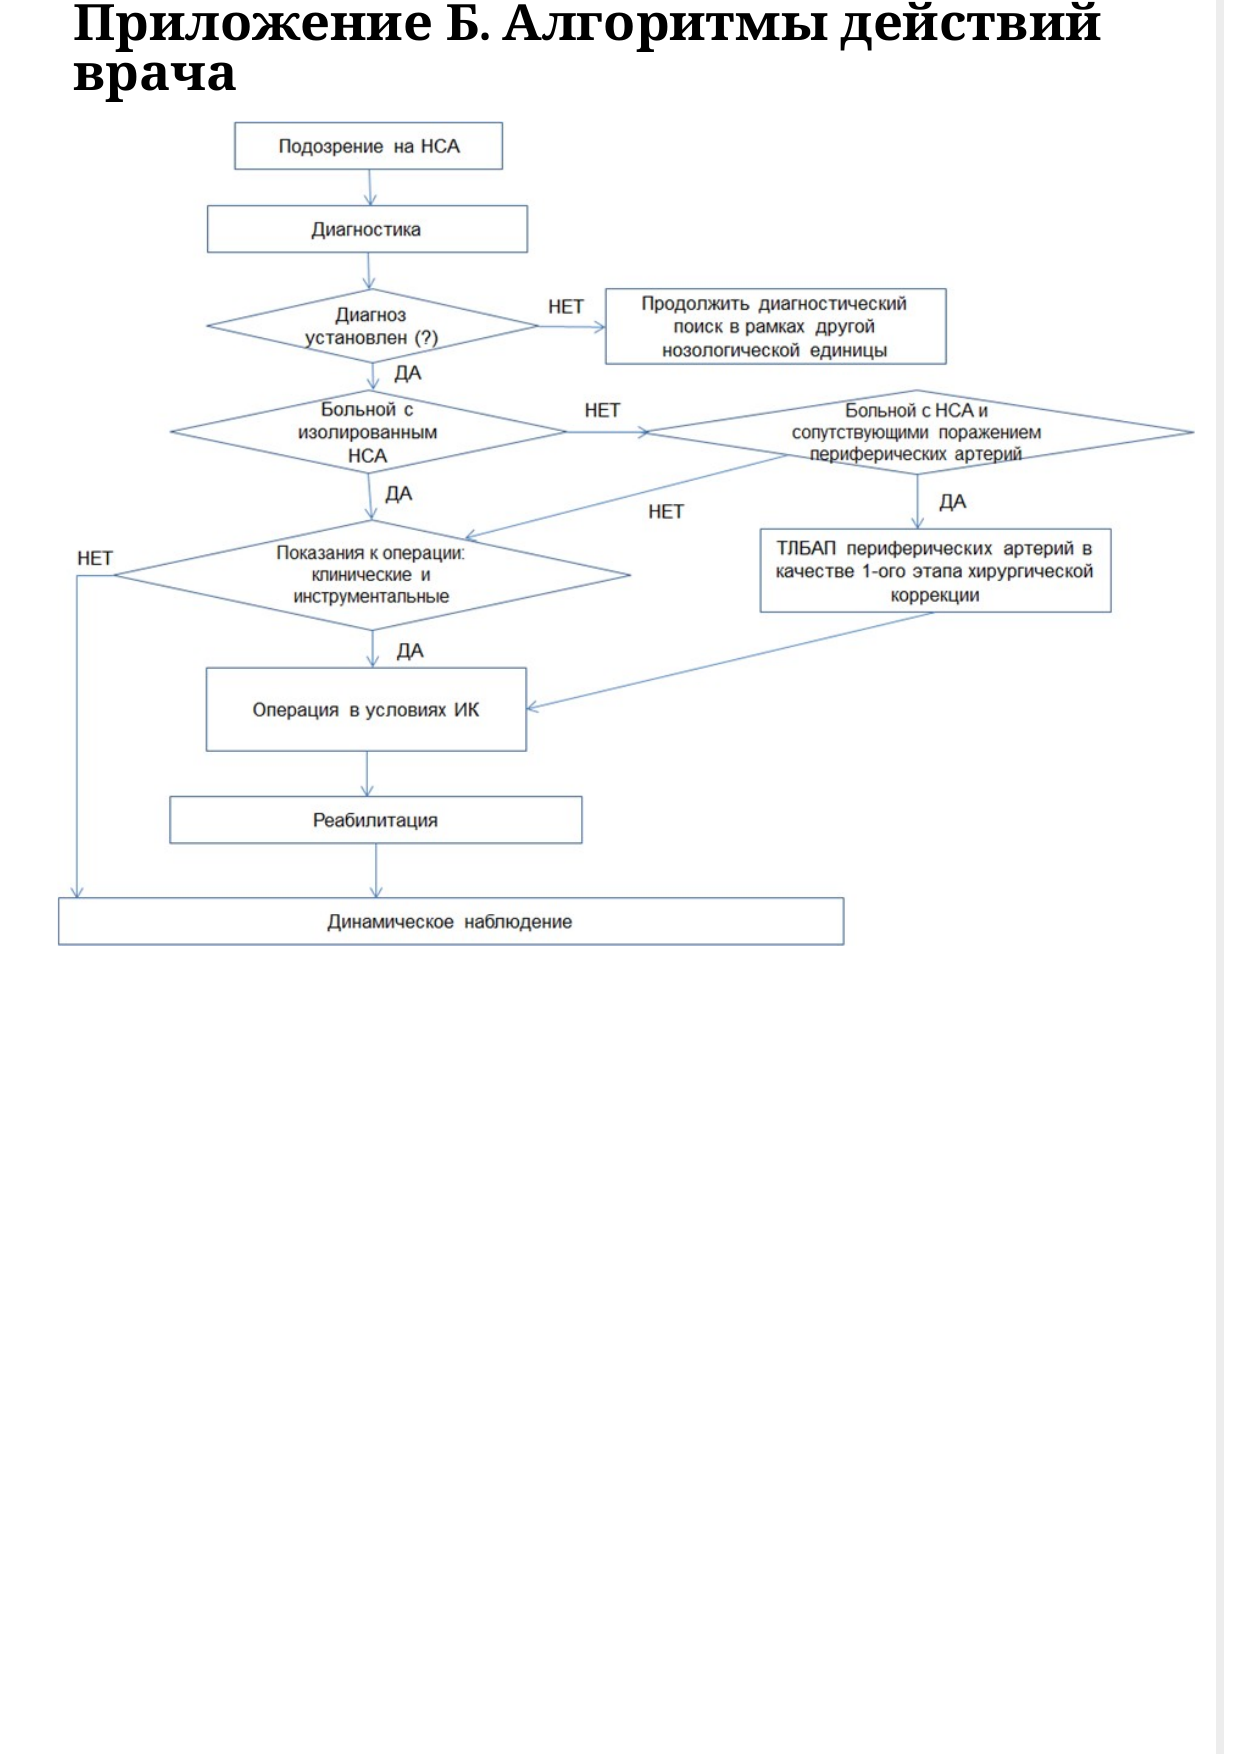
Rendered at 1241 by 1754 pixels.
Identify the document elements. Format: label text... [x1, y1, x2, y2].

subtitle Приложение Б. Алгоритмы действий врача [73, 0, 1213, 100]
picture [57, 121, 1196, 946]
